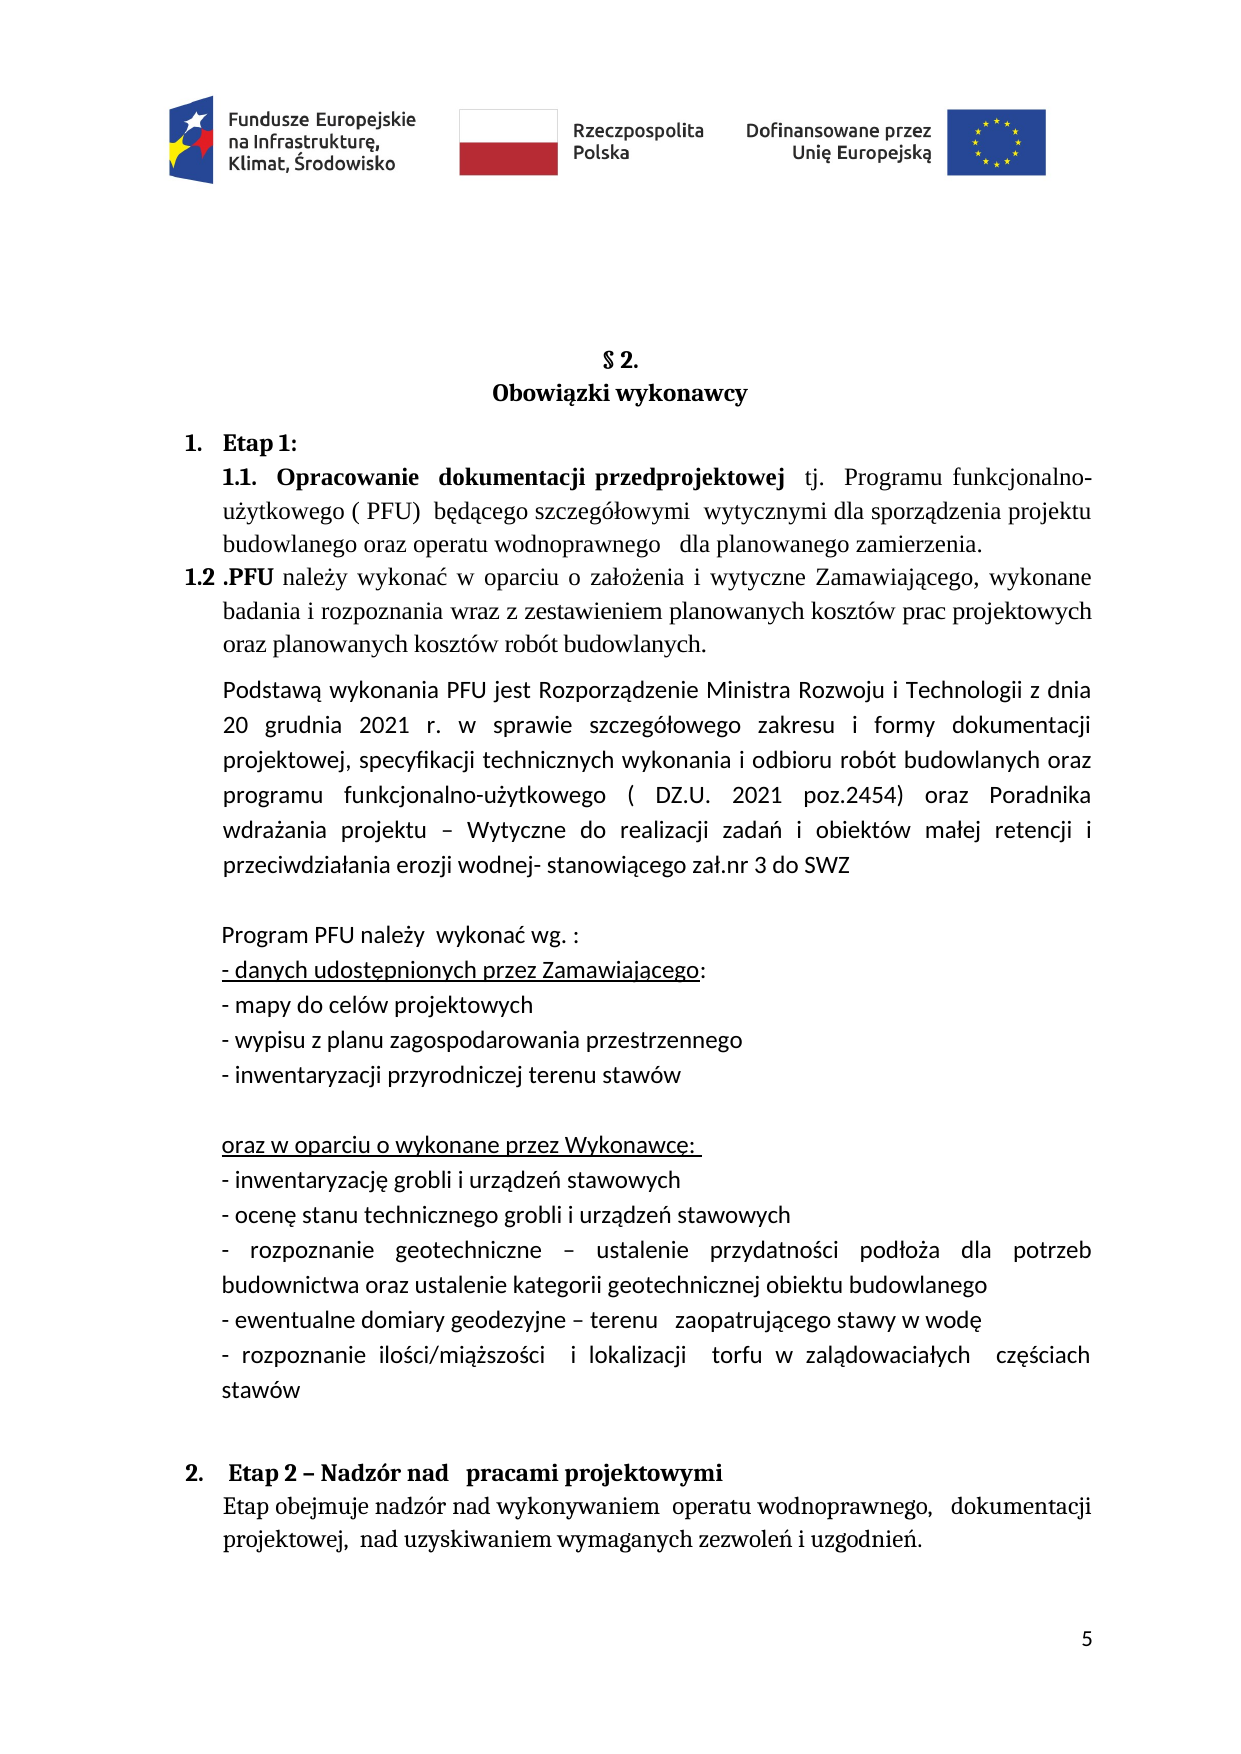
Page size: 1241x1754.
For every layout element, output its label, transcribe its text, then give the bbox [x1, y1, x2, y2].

text § 2. [148, 346, 1093, 375]
list .PFU należy wykonać w oparciu o założenia i wytyczne Zamawiającego, wykonane badania i rozpoznania wraz z zestawieniem planowanych kosztów prac projektowych oraz planowanych kosztów robót budowlanych. [185, 562, 1093, 657]
text - danych udostępnionych przez Zamawiającego: [221, 954, 1093, 985]
text - rozpoznanie ilości/miąższości i lokalizacji torfu w zalądowaciałych częściach stawów [221, 1339, 1093, 1405]
list 1.1. Opracowanie dokumentacji przedprojektowej tj. Programu funkcjonalno-użytkowego ( PFU) będącego szczegółowymi wytycznymi dla sporządzenia projektu budowlanego oraz operatu wodnoprawnego dla planowanego zamierzenia. [223, 462, 1093, 558]
text - ewentualne domiary geodezyjne – terenu zaopatrującego stawy w wodę [221, 1304, 1093, 1335]
text - rozpoznanie geotechniczne – ustalenie przydatności podłoża dla potrzeb budownictwa oraz ustalenie kategorii geotechnicznej obiektu budowlanego [221, 1234, 1093, 1300]
list Etap 1: [185, 429, 1093, 458]
text - mapy do celów projektowych [221, 989, 1093, 1020]
text Program PFU należy wykonać wg. : [221, 919, 1093, 950]
text oraz w oparciu o wykonane przez Wykonawcę: [221, 1129, 1093, 1160]
picture [147, 73, 1069, 206]
text - ocenę stanu technicznego grobli i urządzeń stawowych [221, 1199, 1093, 1230]
text Obowiązki wykonawcy [148, 379, 1093, 408]
list Etap 2 – Nadzór nad pracami projektowymi [185, 1459, 1093, 1488]
text - inwentaryzację grobli i urządzeń stawowych [221, 1164, 1093, 1195]
list Etap obejmuje nadzór nad wykonywaniem operatu wodnoprawnego, dokumentacji projektowej, nad uzyskiwaniem wymaganych zezwoleń i uzgodnień. [223, 1492, 1093, 1554]
text Podstawą wykonania PFU jest Rozporządzenie Ministra Rozwoju i Technologii z dnia 20 grudnia 2021 r. w sprawie szczegółowego zakresu i formy dokumentacji projektowej, specyfikacji technicznych wykonania i odbioru robót budowlanych oraz programu funkcjonalno-użytkowego ( DZ.U. 2021 poz.2454) oraz Poradnika wdrażania projektu – Wytyczne do realizacji zadań i obiektów małej retencji i przeciwdziałania erozji wodnej- stanowiącego zał.nr 3 do SWZ [223, 674, 1093, 880]
text - wypisu z planu zagospodarowania przestrzennego [221, 1024, 1093, 1055]
text - inwentaryzacji przyrodniczej terenu stawów [221, 1059, 1093, 1090]
